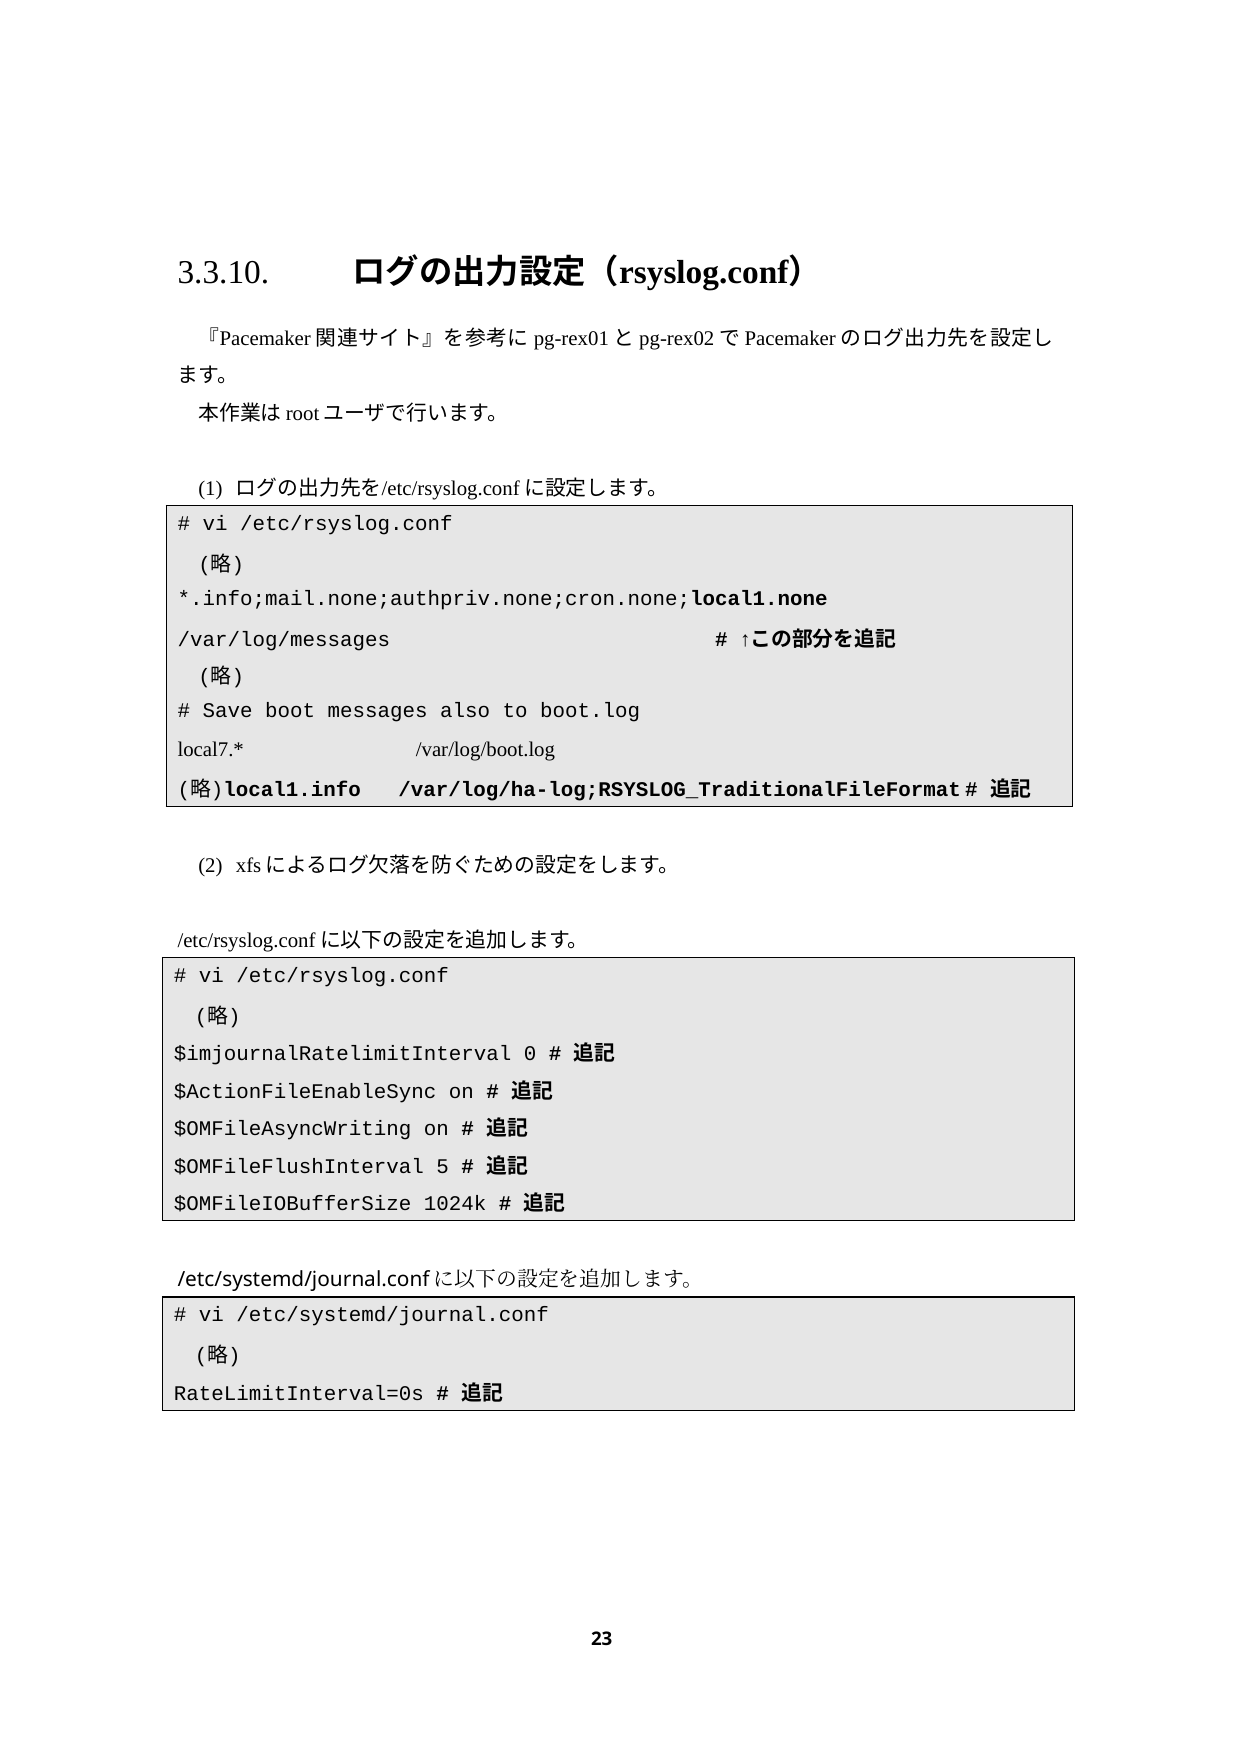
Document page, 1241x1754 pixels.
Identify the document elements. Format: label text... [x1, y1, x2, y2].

text 『Pacemaker関連サイト』を参考にpg-rex01とpg-rex02でPacemakerのログ出力先を設定します。 [177, 317, 1054, 392]
text 本作業はrootユーザで行います。 [177, 392, 1054, 430]
text /etc/rsyslog.confに以下の設定を追加します。 [177, 919, 1054, 957]
table_header # vi /etc/rsyslog.conf (略) *.info;mail.none;authpriv.none;cron.none;local1.none /var/log/messages # ↑この部分を追記 (略) # Save boot messages also to boot.log local7.* /var/log/boot.log (略)local1.info /var/log/ha-log;RSYSLOG_TraditionalFileFormat # 追記 [167, 506, 1072, 806]
subtitle ログの出力設定（rsyslog.conf） [177, 232, 1063, 307]
list ログの出力先を/etc/rsyslog.confに設定します。 [198, 467, 1054, 505]
table_header # vi /etc/rsyslog.conf (略) $imjournalRatelimitInterval 0 # 追記 $ActionFileEnableSync on # 追記 $OMFileAsyncWriting on # 追記 $OMFileFlushInterval 5 # 追記 $OMFileIOBufferSize 1024k # 追記 [163, 958, 1074, 1220]
list xfsによるログ欠落を防ぐための設定をします。 [198, 844, 1054, 882]
table_header # vi /etc/systemd/journal.conf (略) RateLimitInterval=0s # 追記 [163, 1298, 1074, 1410]
text /etc/systemd/journal.confに以下の設定を追加します。 [177, 1259, 1054, 1296]
